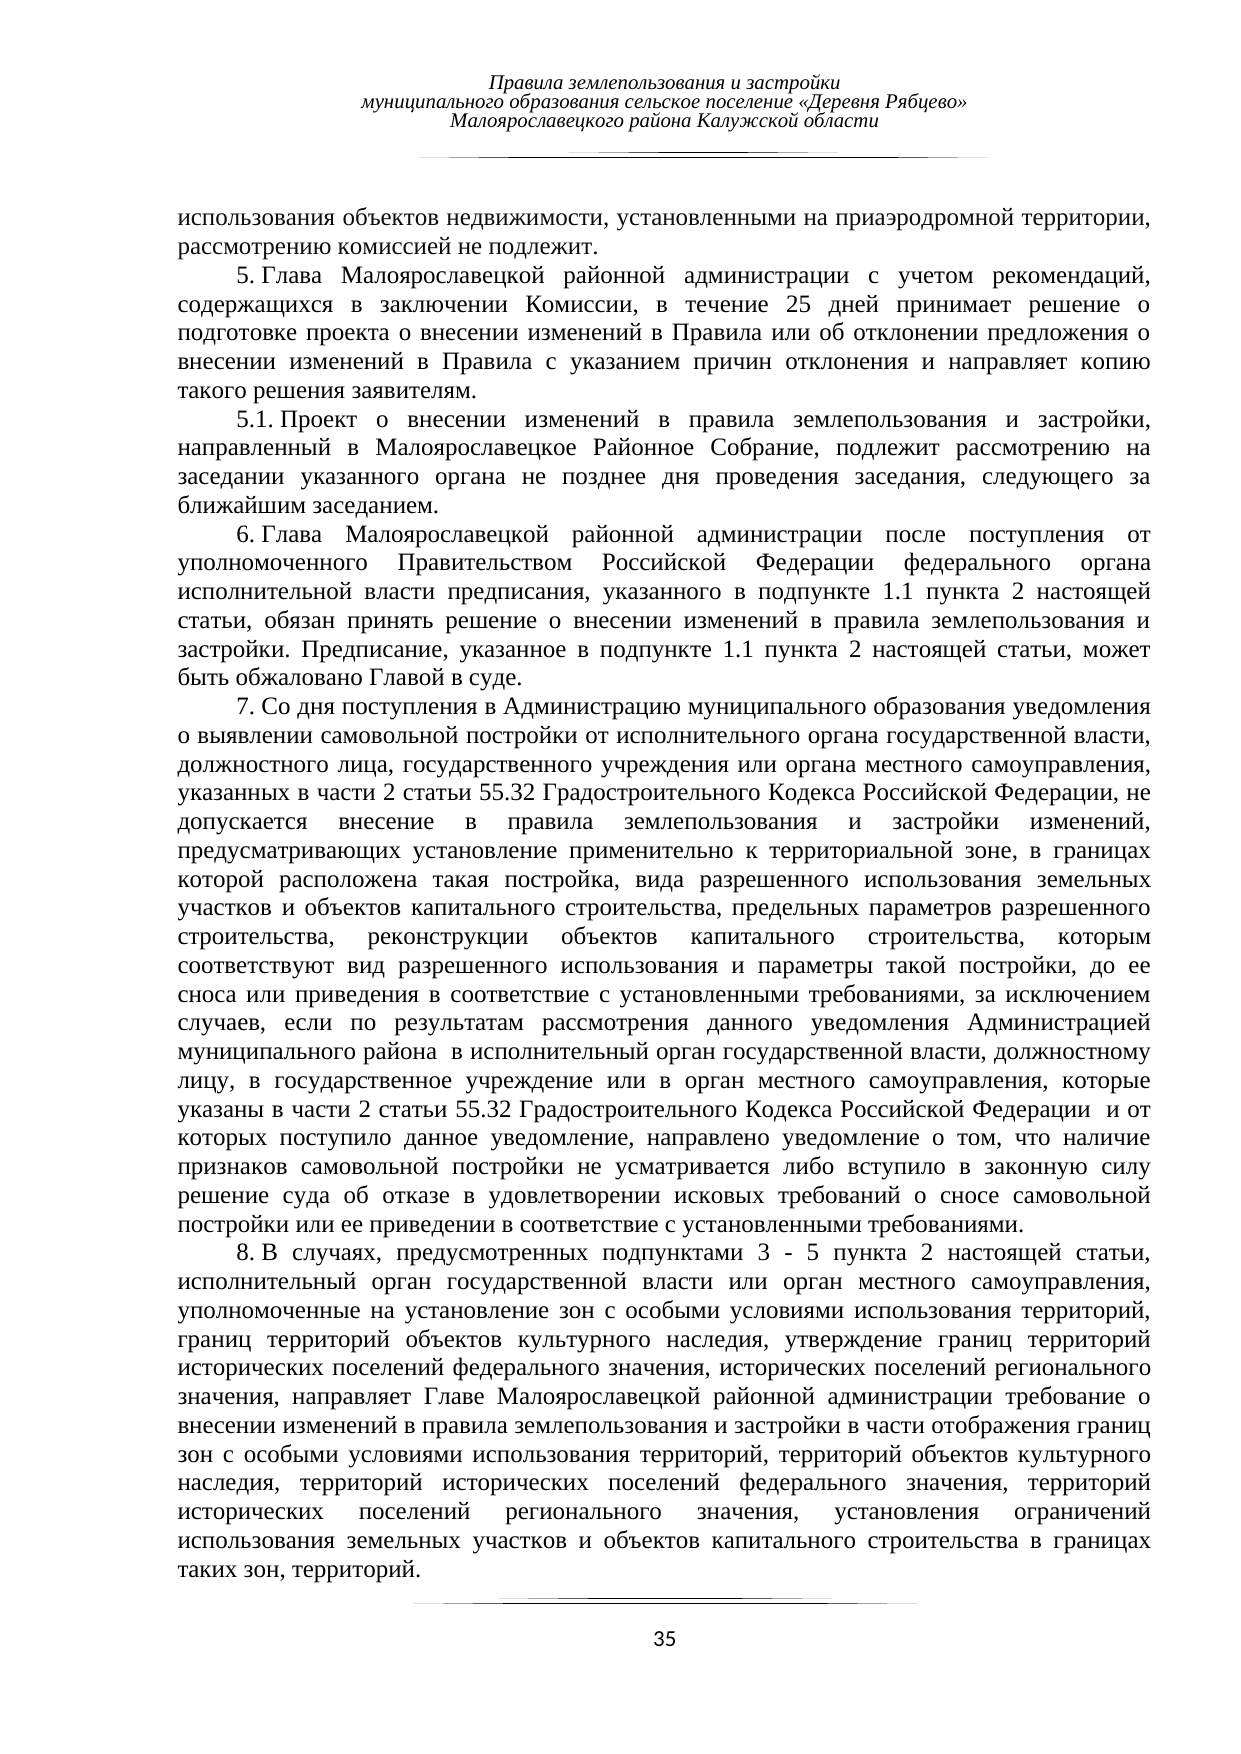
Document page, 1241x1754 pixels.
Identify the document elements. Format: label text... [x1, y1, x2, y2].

text 5. Глава Малоярославецкой районной администрации с учетом рекомендаций, содержащихся в заключении Комиссии, в течение 25 дней принимает решение о подготовке проекта о внесении изменений в Правила или об отклонении предложения о внесении изменений в Правила с указанием причин отклонения и направляет копию такого решения заявителям. [177, 260, 1152, 404]
text 6. Глава Малоярославецкой районной администрации после поступления от уполномоченного Правительством Российской Федерации федерального органа исполнительной власти предписания, указанного в подпункте 1.1 пункта 2 настоящей статьи, обязан принять решение о внесении изменений в правила землепользования и застройки. Предписание, указанное в подпункте 1.1 пункта 2 настоящей статьи, может быть обжаловано Главой в суде. [177, 519, 1152, 691]
text 8. В случаях, предусмотренных подпунктами 3 - 5 пункта 2 настоящей статьи, исполнительный орган государственной власти или орган местного самоуправления, уполномоченные на установление зон с особыми условиями использования территорий, границ территорий объектов культурного наследия, утверждение границ территорий исторических поселений федерального значения, исторических поселений регионального значения, направляет Главе Малоярославецкой районной администрации требование о внесении изменений в правила землепользования и застройки в части отображения границ зон с особыми условиями использования территорий, территорий объектов культурного наследия, территорий исторических поселений федерального значения, территорий исторических поселений регионального значения, установления ограничений использования земельных участков и объектов капитального строительства в границах таких зон, территорий. [177, 1237, 1152, 1582]
text 5.1. Проект о внесении изменений в правила землепользования и застройки, направленный в Малоярославецкое Районное Собрание, подлежит рассмотрению на заседании указанного органа не позднее дня проведения заседания, следующего за ближайшим заседанием. [177, 404, 1152, 519]
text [177, 202, 1152, 260]
text 7. Со дня поступления в Администрацию муниципального образования уведомления о выявлении самовольной постройки от исполнительного органа государственной власти, должностного лица, государственного учреждения или органа местного самоуправления, указанных в части 2 статьи 55.32 Градостроительного Кодекса Российской Федерации, не допускается внесение в правила землепользования и застройки изменений, предусматривающих установление применительно к территориальной зоне, в границах которой расположена такая постройка, вида разрешенного использования земельных участков и объектов капитального строительства, предельных параметров разрешенного строительства, реконструкции объектов капитального строительства, которым соответствуют вид разрешенного использования и параметры такой постройки, до ее сноса или приведения в соответствие с установленными требованиями, за исключением случаев, если по результатам рассмотрения данного уведомления Администрацией муниципального района в исполнительный орган государственной власти, должностному лицу, в государственное учреждение или в орган местного самоуправления, которые указаны в части 2 статьи 55.32 Градостроительного Кодекса Российской Федерации и от которых поступило данное уведомление, направлено уведомление о том, что наличие признаков самовольной постройки не усматривается либо вступило в законную силу решение суда об отказе в удовлетворении исковых требований о сносе самовольной постройки или ее приведении в соответствие с установленными требованиями. [177, 691, 1152, 1237]
